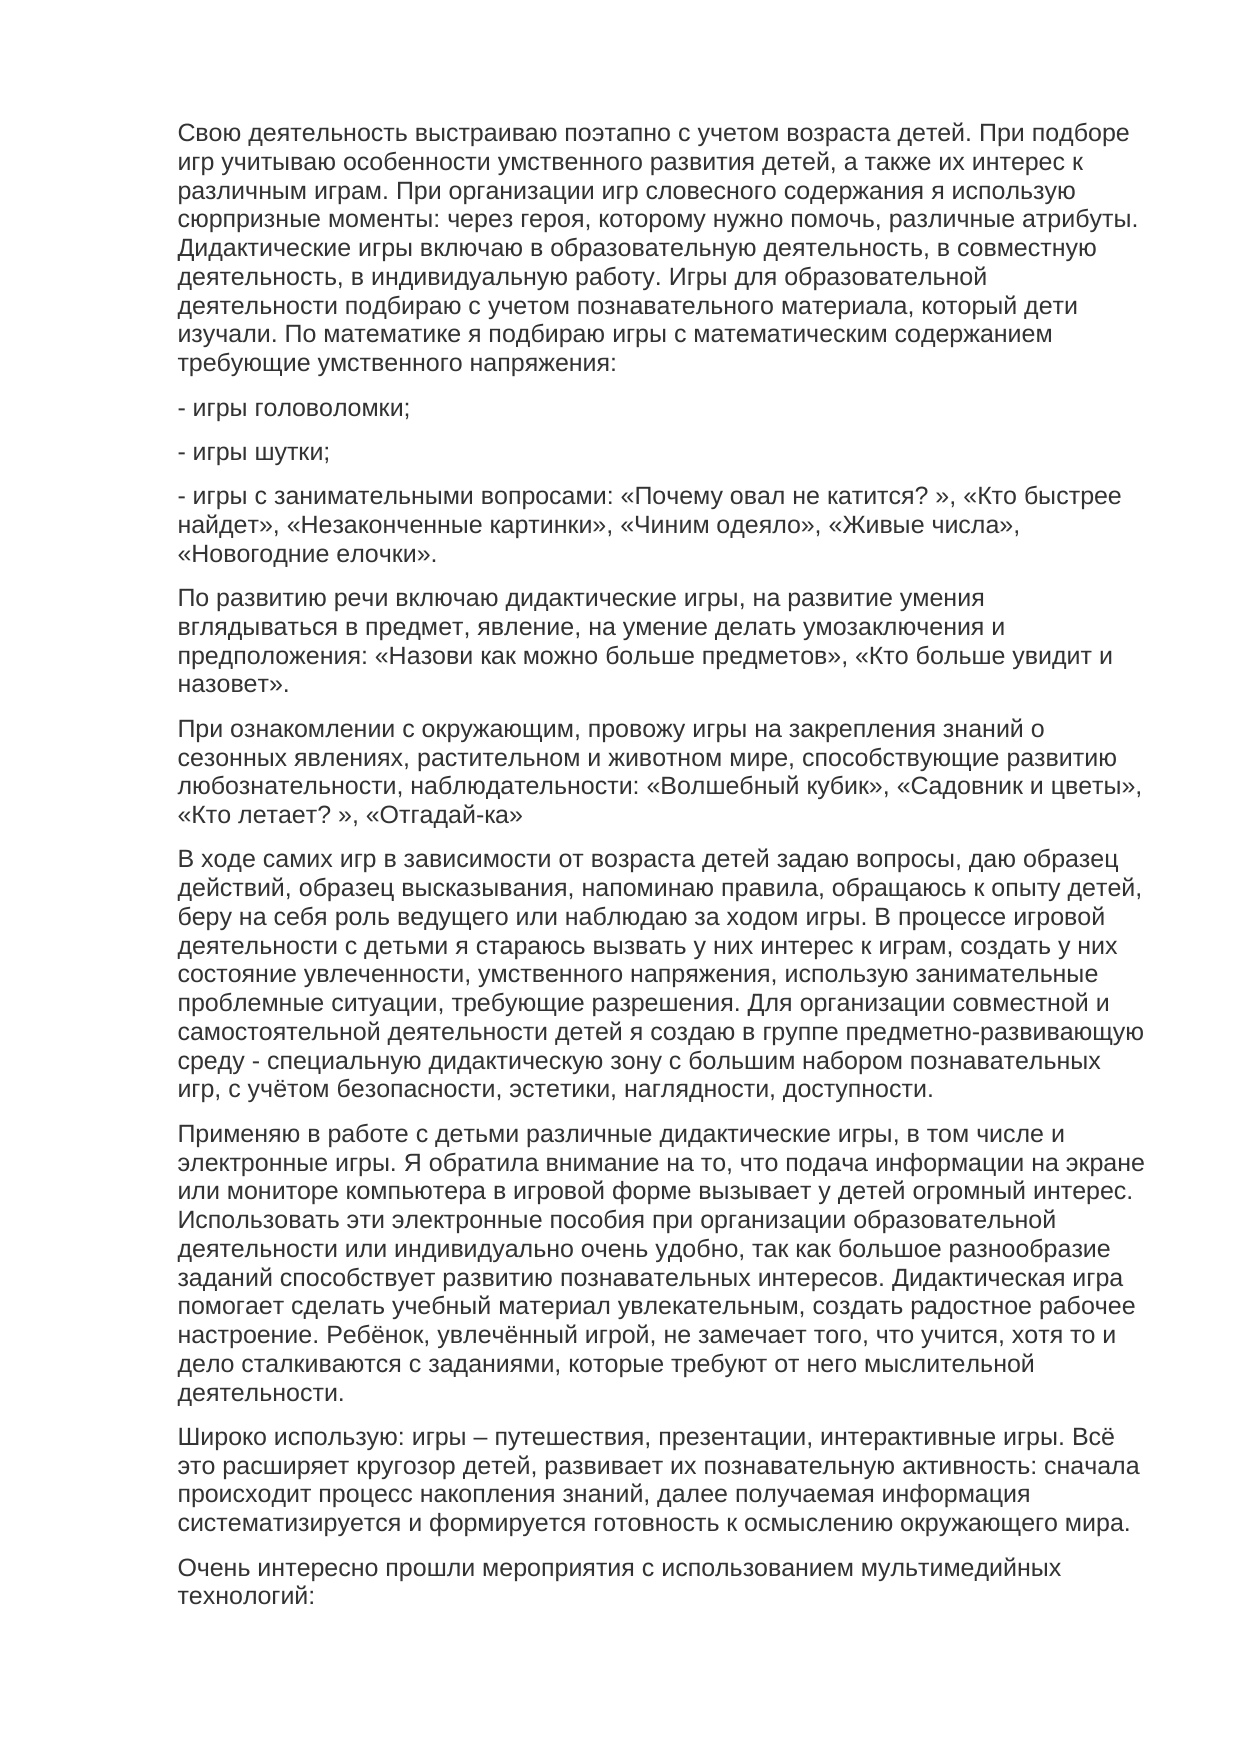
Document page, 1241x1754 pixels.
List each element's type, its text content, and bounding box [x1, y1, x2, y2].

text - игры головоломки; [177, 392, 1152, 421]
text По развитию речи включаю дидактические игры, на развитие умения вглядываться в предмет, явление, на умение делать умозаключения и предположения: «Назови как можно больше предметов», «Кто больше увидит и назовет». [177, 583, 1152, 698]
text - игры шутки; [177, 437, 1152, 466]
text - игры с занимательными вопросами: «Почему овал не катится? », «Кто быстрее найдет», «Незаконченные картинки», «Чиним одеяло», «Живые числа», «Новогодние елочки». [177, 481, 1152, 567]
text Свою деятельность выстраиваю поэтапно с учетом возраста детей. При подборе игр учитываю особенности умственного развития детей, а также их интерес к различным играм. При организации игр словесного содержания я использую сюрпризные моменты: через героя, которому нужно помочь, различные атрибуты. Дидактические игры включаю в образовательную деятельность, в совместную деятельность, в индивидуальную работу. Игры для образовательной деятельности подбираю с учетом познавательного материала, который дети изучали. По математике я подбираю игры с математическим содержанием требующие умственного напряжения: [177, 118, 1152, 377]
text При ознакомлении с окружающим, провожу игры на закрепления знаний о сезонных явлениях, растительном и животном мире, способствующие развитию любознательности, наблюдательности: «Волшебный кубик», «Садовник и цветы», «Кто летает? », «Отгадай-ка» [177, 714, 1152, 829]
text Очень интересно прошли мероприятия с использованием мультимедийных технологий: [177, 1552, 1152, 1610]
text В ходе самих игр в зависимости от возраста детей задаю вопросы, даю образец действий, образец высказывания, напоминаю правила, обращаюсь к опыту детей, беру на себя роль ведущего или наблюдаю за ходом игры. В процессе игровой деятельности с детьми я стараюсь вызвать у них интерес к играм, создать у них состояние увлеченности, умственного напряжения, использую занимательные проблемные ситуации, требующие разрешения. Для организации совместной и самостоятельной деятельности детей я создаю в группе предметно-развивающую среду - специальную дидактическую зону с большим набором познавательных игр, с учётом безопасности, эстетики, наглядности, доступности. [177, 844, 1152, 1103]
text Применяю в работе с детьми различные дидактические игры, в том числе и электронные игры. Я обратила внимание на то, что подача информации на экране или мониторе компьютера в игровой форме вызывает у детей огромный интерес. Использовать эти электронные пособия при организации образовательной деятельности или индивидуально очень удобно, так как большое разнообразие заданий способствует развитию познавательных интересов. Дидактическая игра помогает сделать учебный материал увлекательным, создать радостное рабочее настроение. Ребёнок, увлечённый игрой, не замечает того, что учится, хотя то и дело сталкиваются с заданиями, которые требуют от него мыслительной деятельности. [177, 1119, 1152, 1406]
text Широко использую: игры – путешествия, презентации, интерактивные игры. Всё это расширяет кругозор детей, развивает их познавательную активность: сначала происходит процесс накопления знаний, далее получаемая информация систематизируется и формируется готовность к осмыслению окружающего мира. [177, 1422, 1152, 1537]
